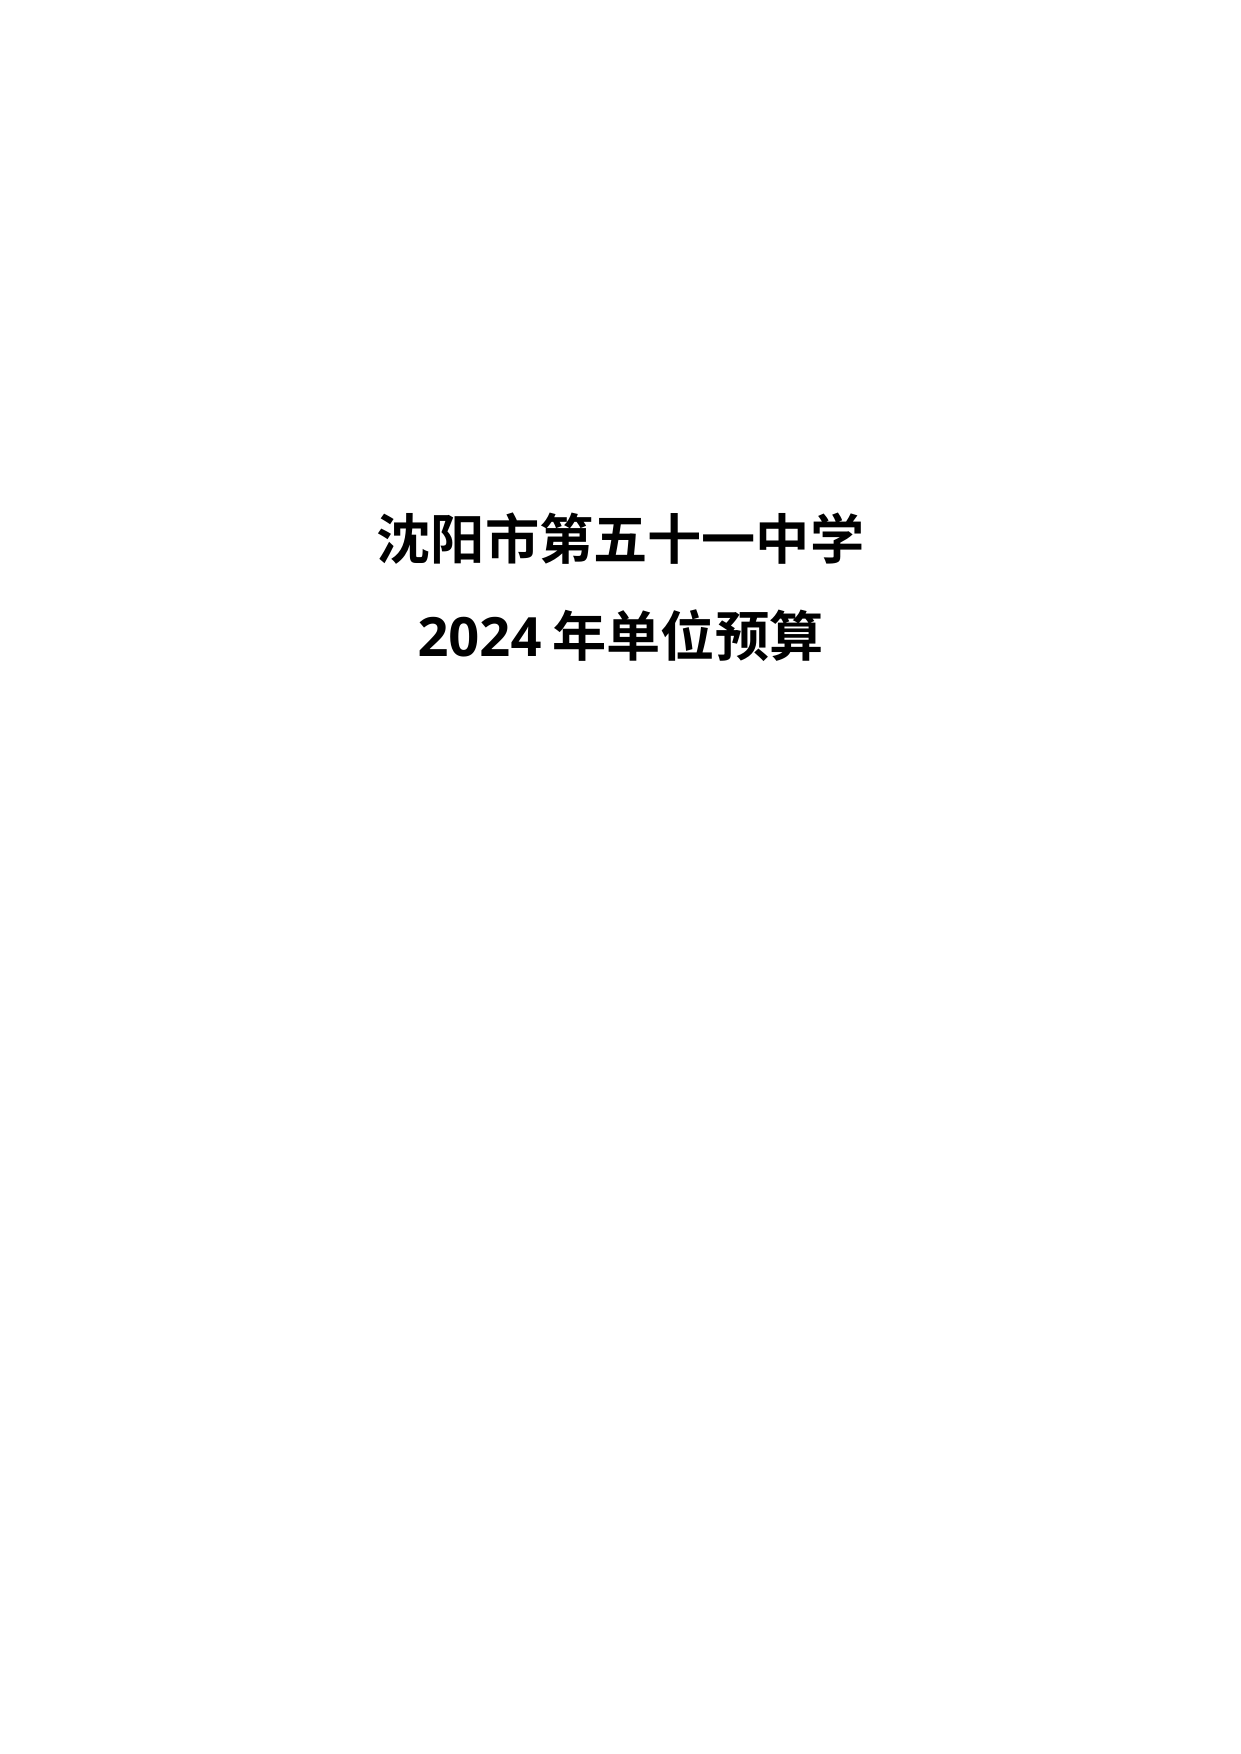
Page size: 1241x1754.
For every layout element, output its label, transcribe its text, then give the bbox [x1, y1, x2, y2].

text 沈阳市第五十一中学 [187, 487, 1053, 584]
text 2024年单位预算 [187, 584, 1053, 682]
